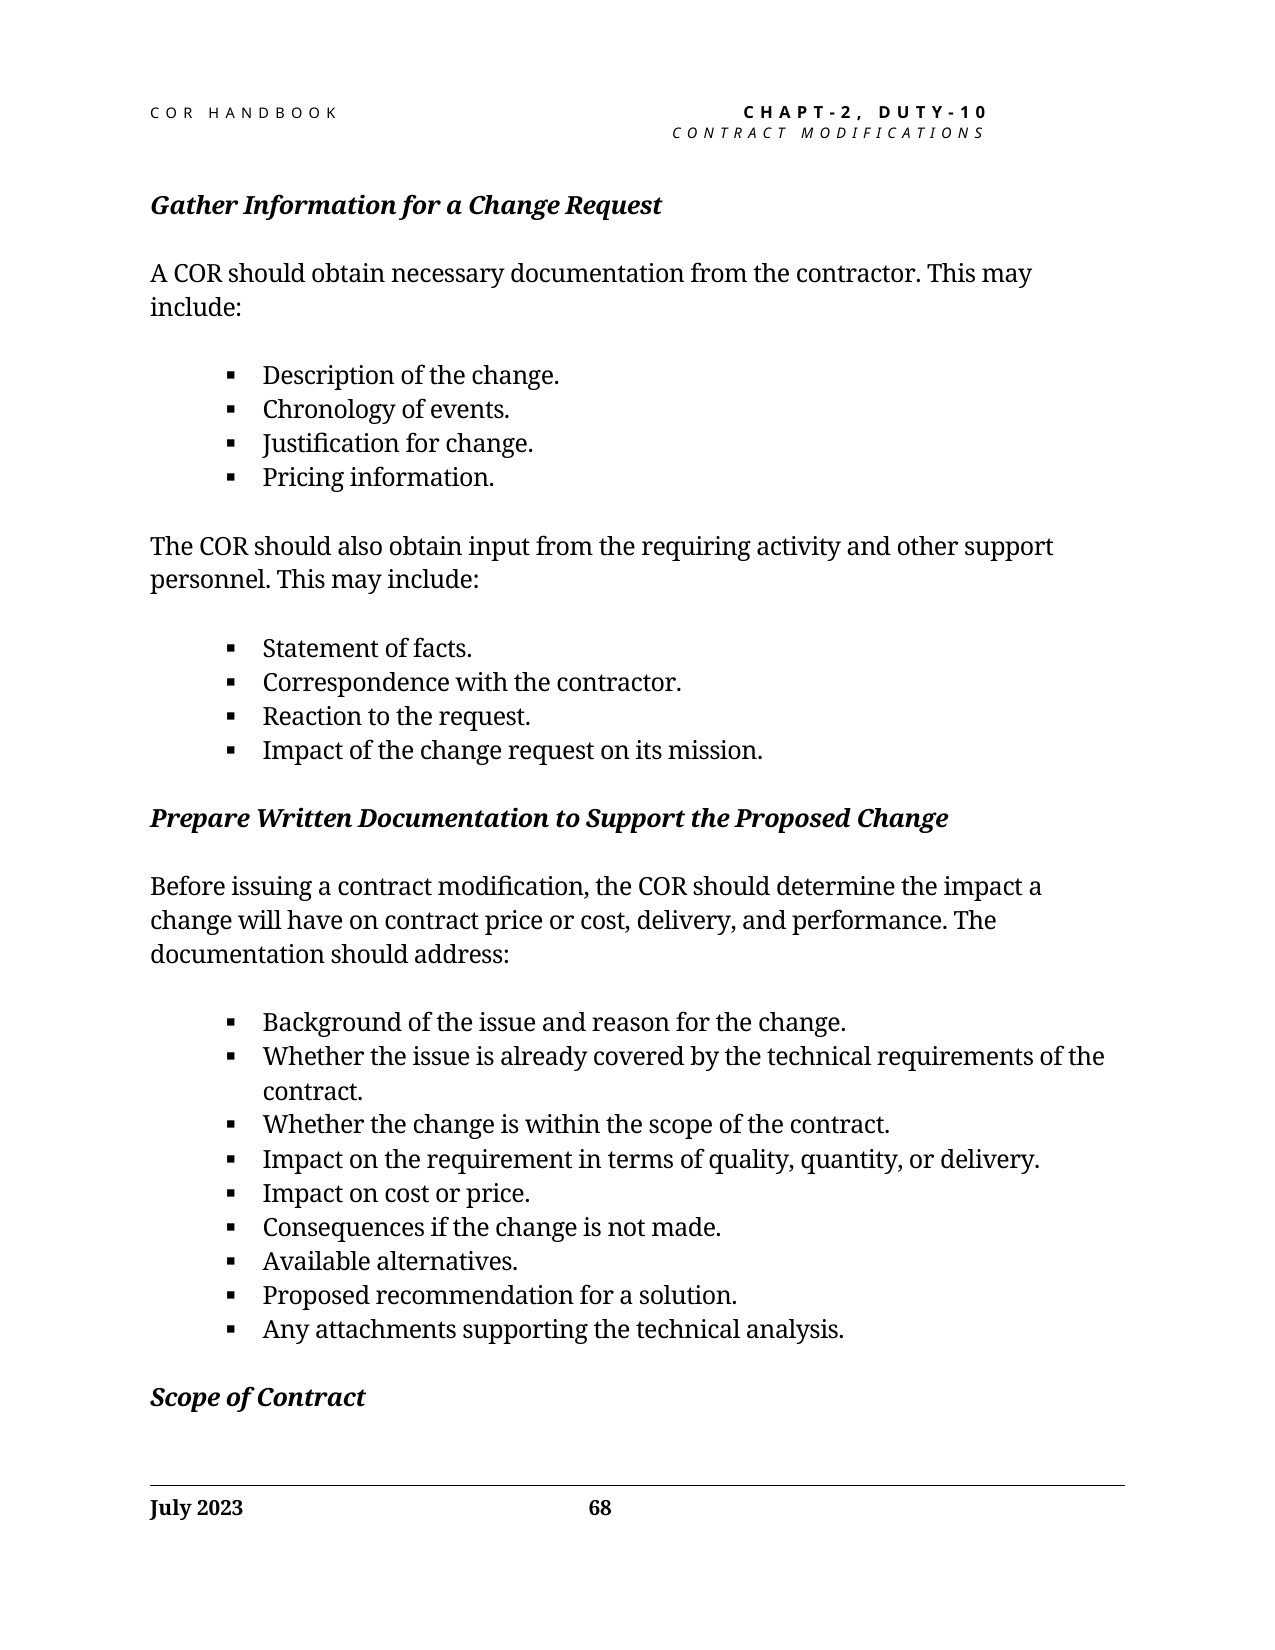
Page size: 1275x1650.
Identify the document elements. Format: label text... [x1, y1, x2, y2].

list Correspondence with the contractor. [225, 664, 1125, 698]
text Scope of Contract [150, 1380, 1125, 1414]
list Impact of the change request on its mission. [225, 732, 1125, 767]
list Any attachments supporting the technical analysis. [225, 1312, 1125, 1346]
list Justification for change. [225, 426, 1125, 460]
list Proposed recommendation for a solution. [225, 1277, 1125, 1312]
list Whether the change is within the scope of the contract. [225, 1107, 1125, 1141]
list Description of the change. [225, 358, 1125, 392]
list Background of the issue and reason for the change. [225, 1005, 1125, 1039]
list Pricing information. [225, 460, 1125, 494]
list Chronology of events. [225, 392, 1125, 426]
list Available alternatives. [225, 1243, 1125, 1277]
text A COR should obtain necessary documentation from the contractor. This may include: [150, 256, 1125, 324]
list Reaction to the request. [225, 698, 1125, 732]
list Impact on cost or price. [225, 1175, 1125, 1209]
list Statement of facts. [225, 630, 1125, 664]
text The COR should also obtain input from the requiring activity and other support personnel. This may include: [150, 528, 1125, 596]
text Before issuing a contract modification, the COR should determine the impact a change will have on contract price or cost, delivery, and performance. The documentation should address: [150, 869, 1125, 971]
text Gather Information for a Change Request [150, 187, 1125, 222]
list Whether the issue is already covered by the technical requirements of the contract. [225, 1039, 1125, 1107]
text Prepare Written Documentation to Support the Proposed Change [150, 801, 1125, 835]
list Consequences if the change is not made. [225, 1209, 1125, 1243]
list Impact on the requirement in terms of quality, quantity, or delivery. [225, 1141, 1125, 1175]
